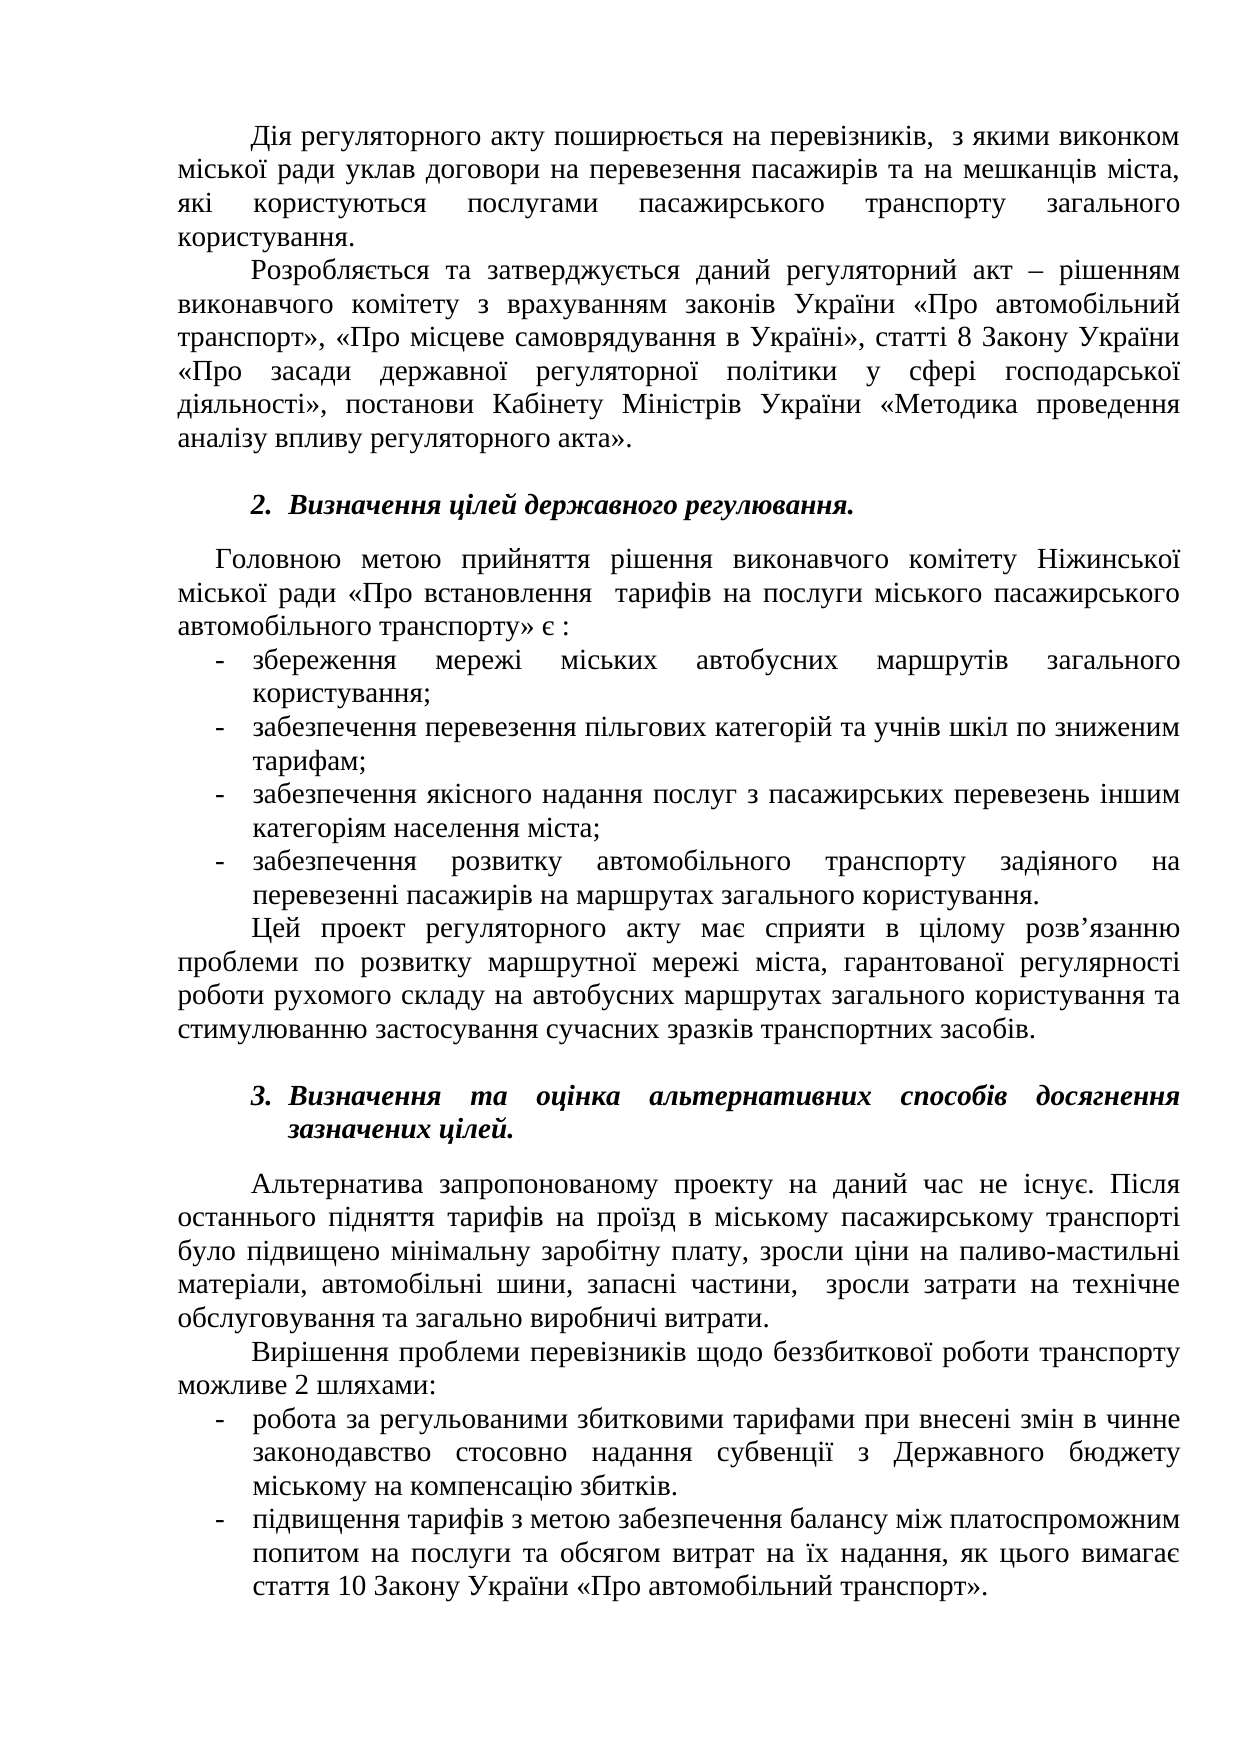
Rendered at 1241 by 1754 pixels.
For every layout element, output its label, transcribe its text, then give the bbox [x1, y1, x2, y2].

text Альтернатива запропонованому проекту на даний час не існує. Після останнього підняття тарифів на проїзд в міському пасажирському транспорті було підвищено мінімальну заробітну плату, зросли ціни на паливо-мастильні матеріали, автомобільні шини, запасні частини, зросли затрати на технічне обслуговування та загально виробничі витрати. [177, 1166, 1181, 1334]
list робота за регульованими збитковими тарифами при внесені змін в чинне законодавство стосовно надання субвенції з Державного бюджету міському на компенсацію збитків. [215, 1401, 1181, 1501]
list підвищення тарифів з метою забезпечення балансу між платоспроможним попитом на послуги та обсягом витрат на їх надання, як цього вимагає стаття 10 Закону України «Про автомобільний транспорт». [215, 1501, 1181, 1602]
text Розробляється та затверджується даний регуляторний акт – рішенням виконавчого комітету з врахуванням законів України «Про автомобільний транспорт», «Про місцеве самоврядування в Україні», статті 8 Закону України «Про засади державної регуляторної політики у сфері господарської діяльності», постанови Кабінету Міністрів України «Методика проведення аналізу впливу регуляторного акта». [177, 252, 1181, 453]
list Цей проект регуляторного акту має сприяти в цілому розв’язанню проблеми по розвитку маршрутної мережі міста, гарантованої регулярності роботи рухомого складу на автобусних маршрутах загального користування та стимулюванню застосування сучасних зразків транспортних засобів. [177, 910, 1181, 1044]
text Дія регуляторного акту поширюється на перевізників, з якими виконком міської ради уклав договори на перевезення пасажирів та на мешканців міста, які користуються послугами пасажирського транспорту загального користування. [177, 118, 1181, 252]
list Визначення цілей державного регулювання. [251, 487, 1181, 521]
list збереження мережі міських автобусних маршрутів загального користування; [215, 642, 1181, 709]
text Вирішення проблеми перевізників щодо беззбиткової роботи транспорту можливе 2 шляхами: [177, 1334, 1181, 1401]
text Головною метою прийняття рішення виконавчого комітету Ніжинської міської ради «Про встановлення тарифів на послуги міського пасажирського автомобільного транспорту» є : [177, 541, 1181, 642]
list забезпечення розвитку автомобільного транспорту задіяного на перевезенні пасажирів на маршрутах загального користування. [215, 843, 1181, 910]
list забезпечення перевезення пільгових категорій та учнів шкіл по зниженим тарифам; [215, 709, 1181, 776]
list Визначення та оцінка альтернативних способів досягнення зазначених цілей. [251, 1078, 1181, 1145]
list забезпечення якісного надання послуг з пасажирських перевезень іншим категоріям населення міста; [215, 776, 1181, 843]
